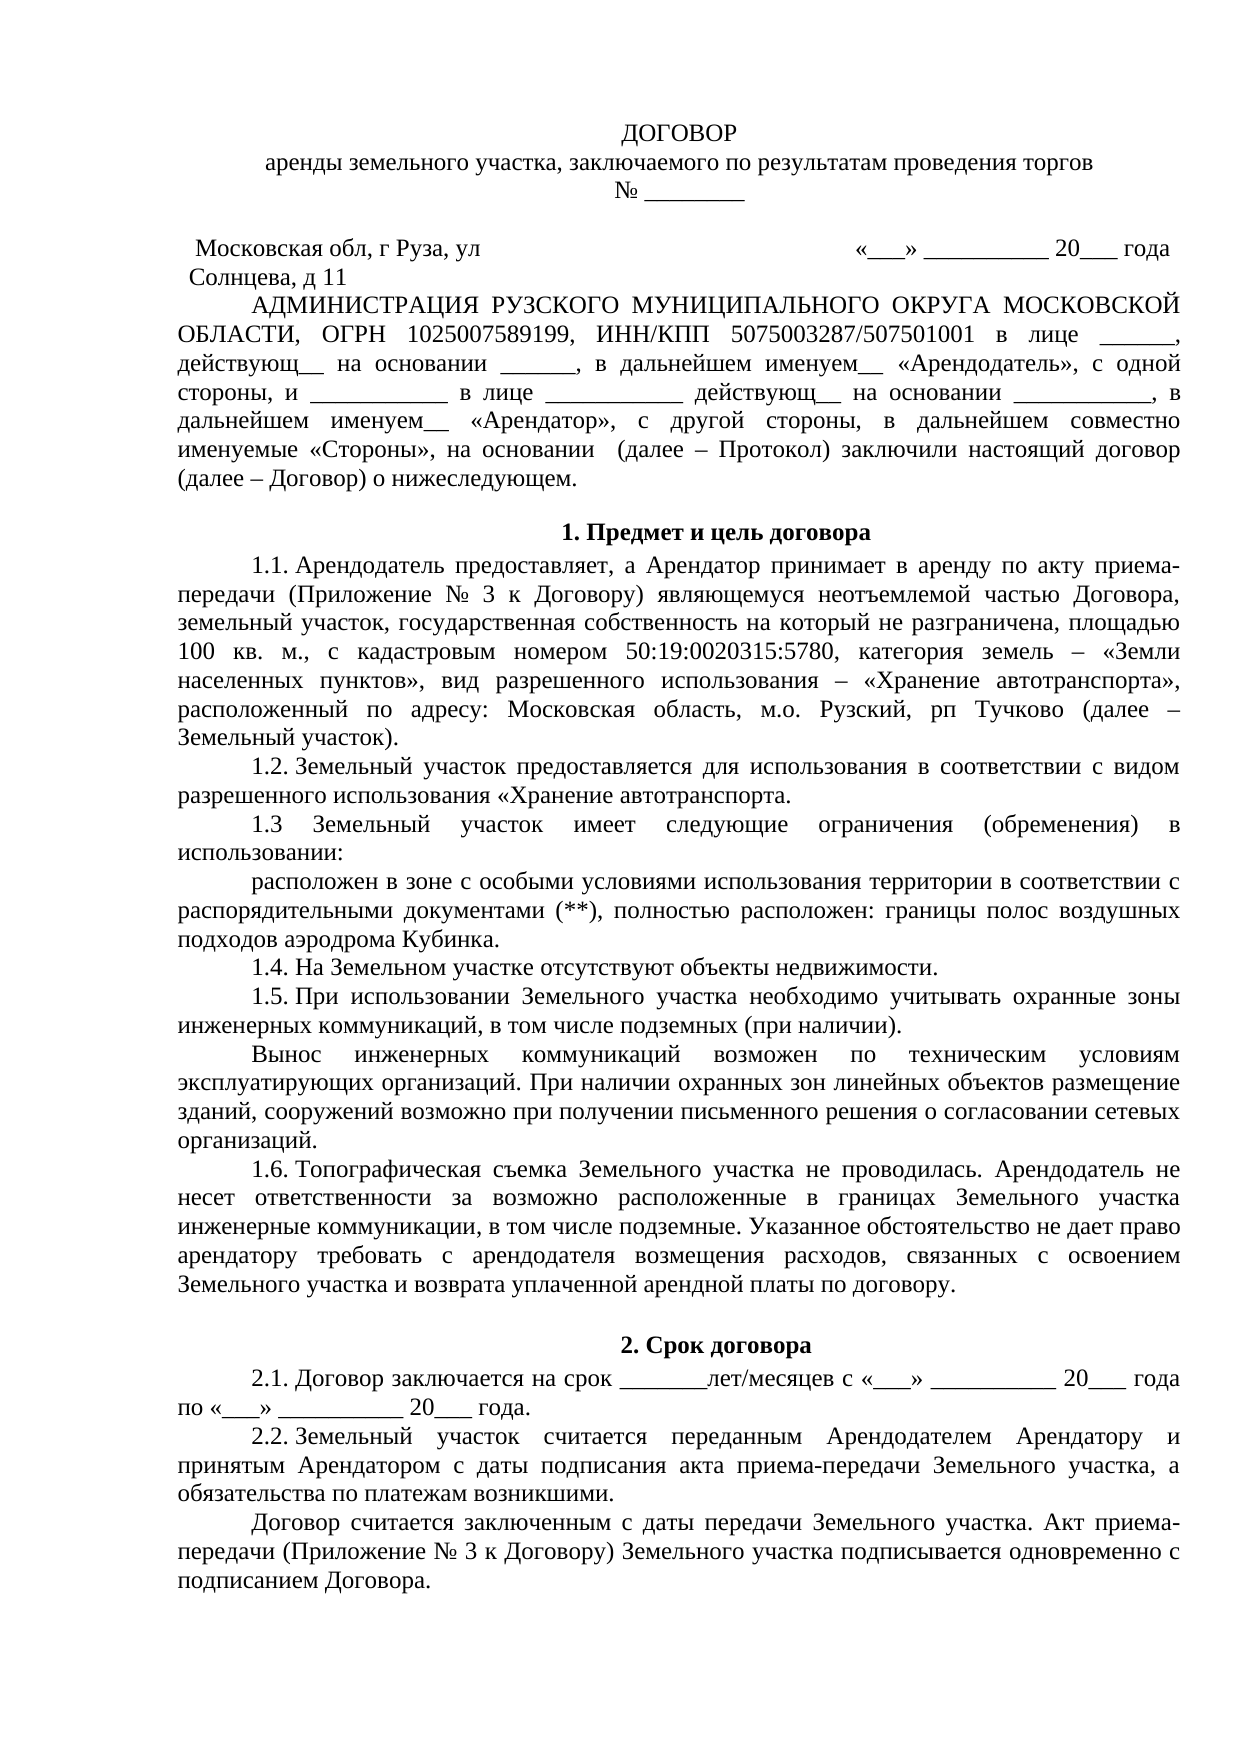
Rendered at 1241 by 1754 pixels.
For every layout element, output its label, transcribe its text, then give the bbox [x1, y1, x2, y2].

text 2.2. Земельный участок считается переданным Арендодателем Арендатору и принятым Арендатором с даты подписания акта приема-передачи Земельного участка, а обязательства по платежам возникшими. [177, 1421, 1181, 1507]
text № ________ [177, 176, 1181, 204]
text 1.1. Арендодатель предоставляет, а Арендатор принимает в аренду по акту приема-передачи (Приложение № 3 к Договору) являющемуся неотъемлемой частью Договора, земельный участок, государственная собственность на который не разграничена, площадью 100 кв. м., с кадастровым номером 50:19:0020315:5780, категория земель – «Земли населенных пунктов», вид разрешенного использования – «Хранение автотранспорта», расположенный по адресу: Московская область, м.о. Рузский, рп Тучково (далее – Земельный участок). [177, 550, 1181, 751]
text 1.5. При использовании Земельного участка необходимо учитывать охранные зоны инженерных коммуникаций, в том числе подземных (при наличии). [177, 981, 1181, 1039]
table_header Московская обл, г Руза, ул Солнцева, д 11 [177, 233, 605, 291]
text 1.2. Земельный участок предоставляется для использования в соответствии с видом разрешенного использования «Хранение автотранспорта. [177, 751, 1181, 809]
text Вынос инженерных коммуникаций возможен по техническим условиям эксплуатирующих организаций. При наличии охранных зон линейных объектов размещение зданий, сооружений возможно при получении письменного решения о согласовании сетевых организаций. [177, 1039, 1181, 1154]
text 2.1. Договор заключается на срок _______лет/месяцев с «___» __________ 20___ года по «___» __________ 20___ года. [177, 1363, 1181, 1421]
text 2. Срок договора [177, 1330, 1181, 1359]
text 1.6. Топографическая съемка Земельного участка не проводилась. Арендодатель не несет ответственности за возможно расположенные в границах Земельного участка инженерные коммуникации, в том числе подземные. Указанное обстоятельство не дает право арендатору требовать с арендодателя возмещения расходов, связанных с освоением Земельного участка и возврата уплаченной арендной платы по договору. [177, 1154, 1181, 1297]
text ДОГОВОР [177, 118, 1181, 147]
text 1.4. На Земельном участке отсутствуют объекты недвижимости. [177, 952, 1181, 981]
text Договор считается заключенным с даты передачи Земельного участка. Акт приема-передачи (Приложение № 3 к Договору) Земельного участка подписывается одновременно с подписанием Договора. [177, 1507, 1181, 1593]
text АДМИНИСТРАЦИЯ РУЗСКОГО МУНИЦИПАЛЬНОГО ОКРУГА МОСКОВСКОЙ ОБЛАСТИ, ОГРН 1025007589199, ИНН/КПП 5075003287/507501001 в лице ______, действующ__ на основании ______, в дальнейшем именуем__ «Арендодатель», с одной стороны, и ___________ в лице ___________ действующ__ на основании ___________, в дальнейшем именуем__ «Арендатор», с другой стороны, в дальнейшем совместно именуемые «Стороны», на основании (далее – Протокол) заключили настоящий договор (далее – Договор) о нижеследующем. [177, 291, 1181, 492]
text расположен в зоне с особыми условиями использования территории в соответствии с распорядительными документами (**), полностью расположен: границы полос воздушных подходов аэродрома Кубинка. [177, 866, 1181, 952]
text аренды земельного участка, заключаемого по результатам проведения торгов [177, 147, 1181, 176]
table_header «___» __________ 20___ года [605, 233, 1181, 291]
text 1. Предмет и цель договора [177, 517, 1181, 546]
text 1.3 Земельный участок имеет следующие ограничения (обременения) в использовании: [177, 809, 1181, 866]
